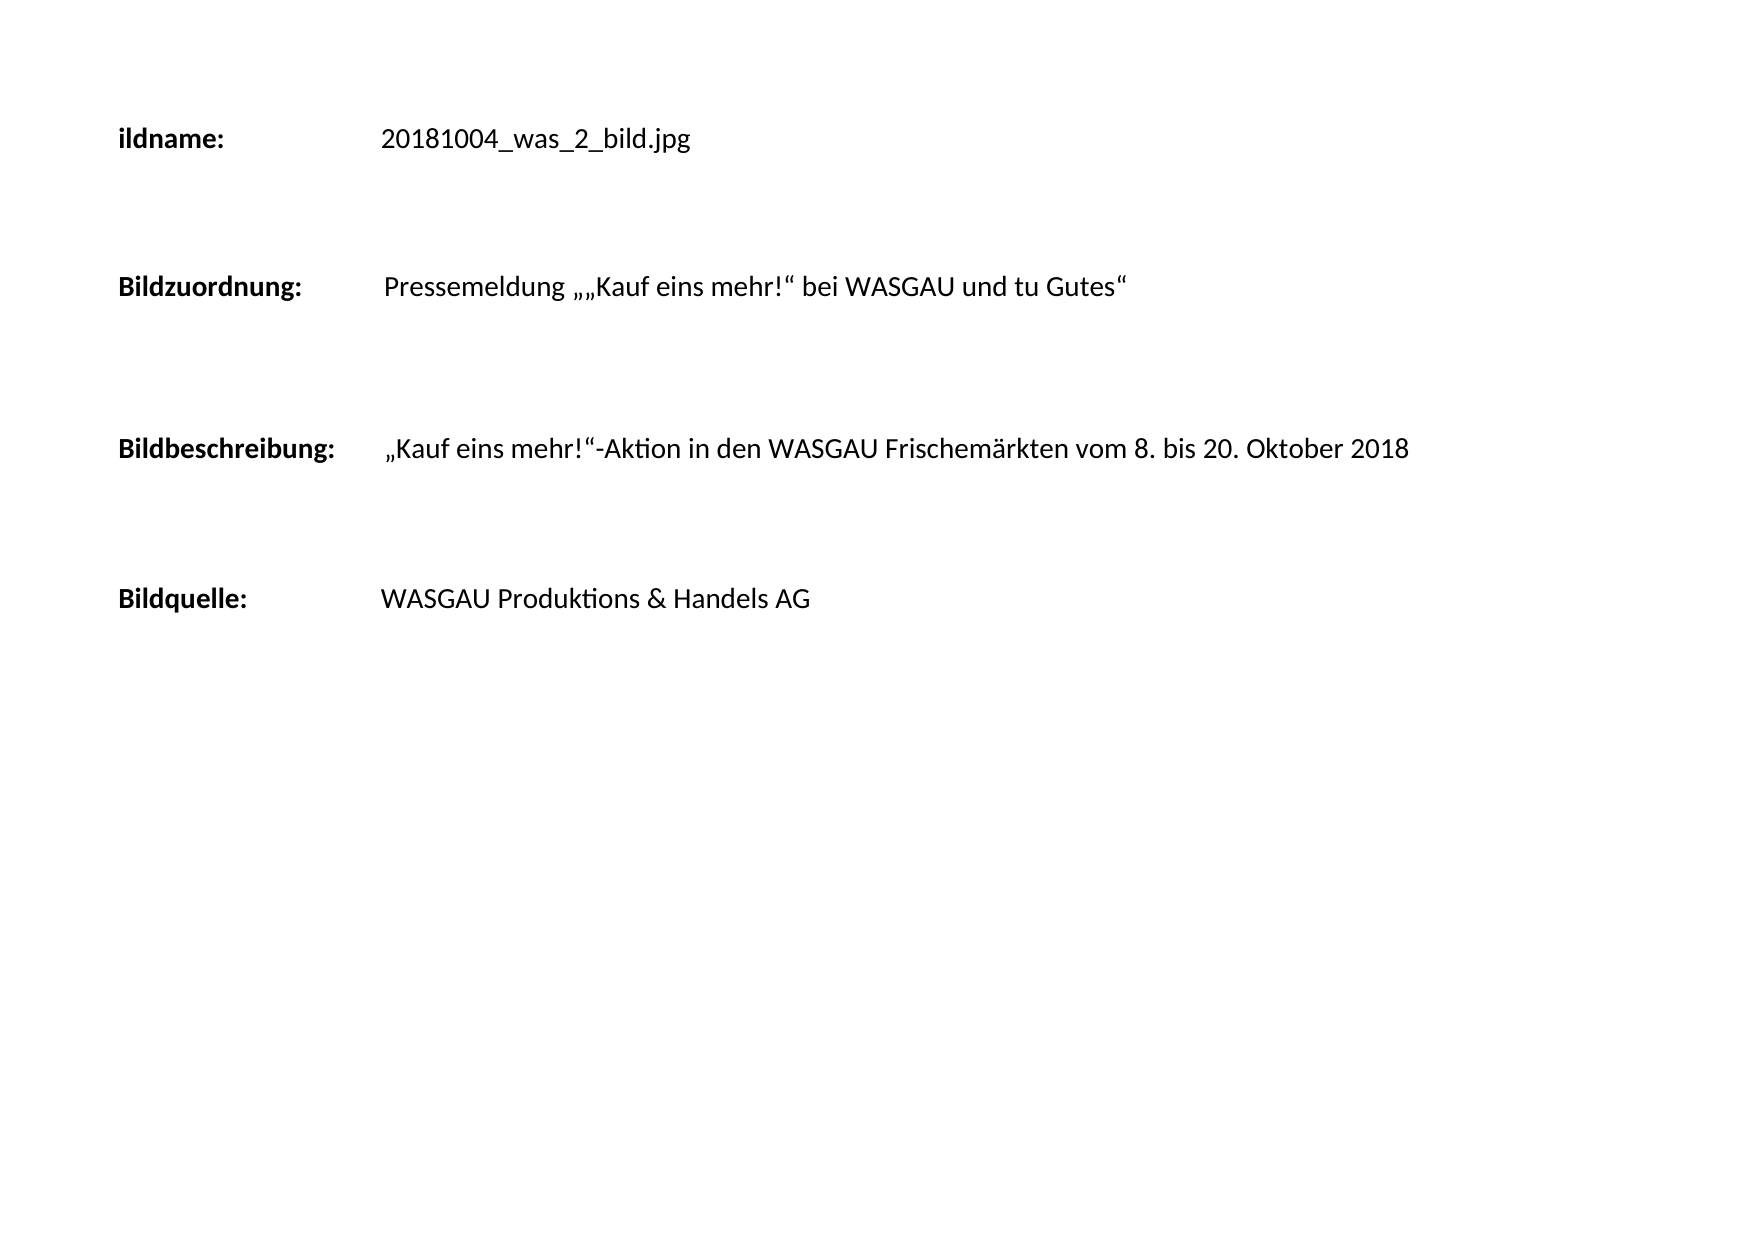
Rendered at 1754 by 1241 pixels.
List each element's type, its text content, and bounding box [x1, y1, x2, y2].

text Bildzuordnung: Pressemeldung „„Kauf eins mehr!“ bei WASGAU und tu Gutes“ [118, 268, 1636, 304]
text ildname: 20181004_was_2_bild.jpg [118, 118, 1636, 156]
text Bildbeschreibung: „Kauf eins mehr!“-Aktion in den WASGAU Frischemärkten vom 8. bis 20. Oktober 2018 [118, 429, 1636, 466]
text Bildquelle: WASGAU Produktions & Handels AG [118, 579, 1636, 616]
